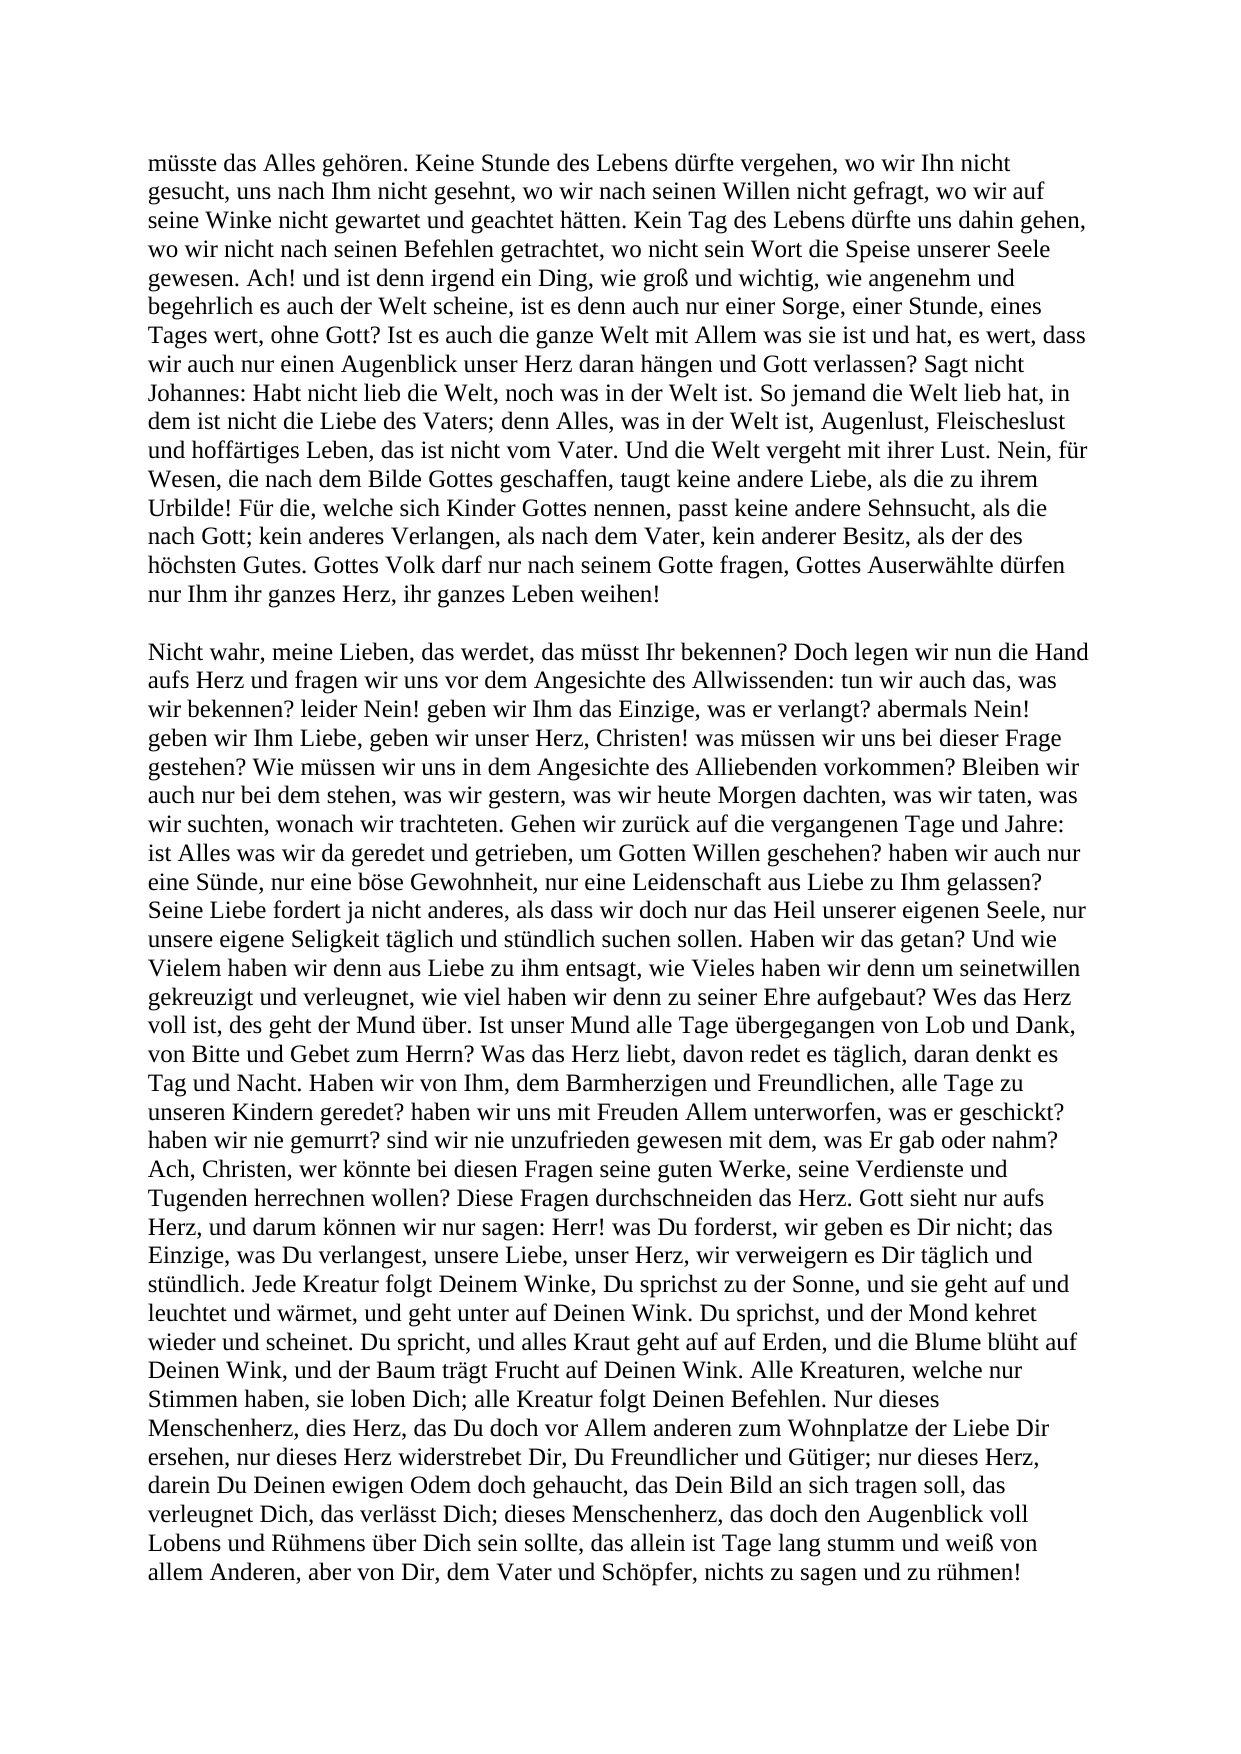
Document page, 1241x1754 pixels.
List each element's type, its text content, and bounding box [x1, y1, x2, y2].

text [148, 148, 1093, 694]
